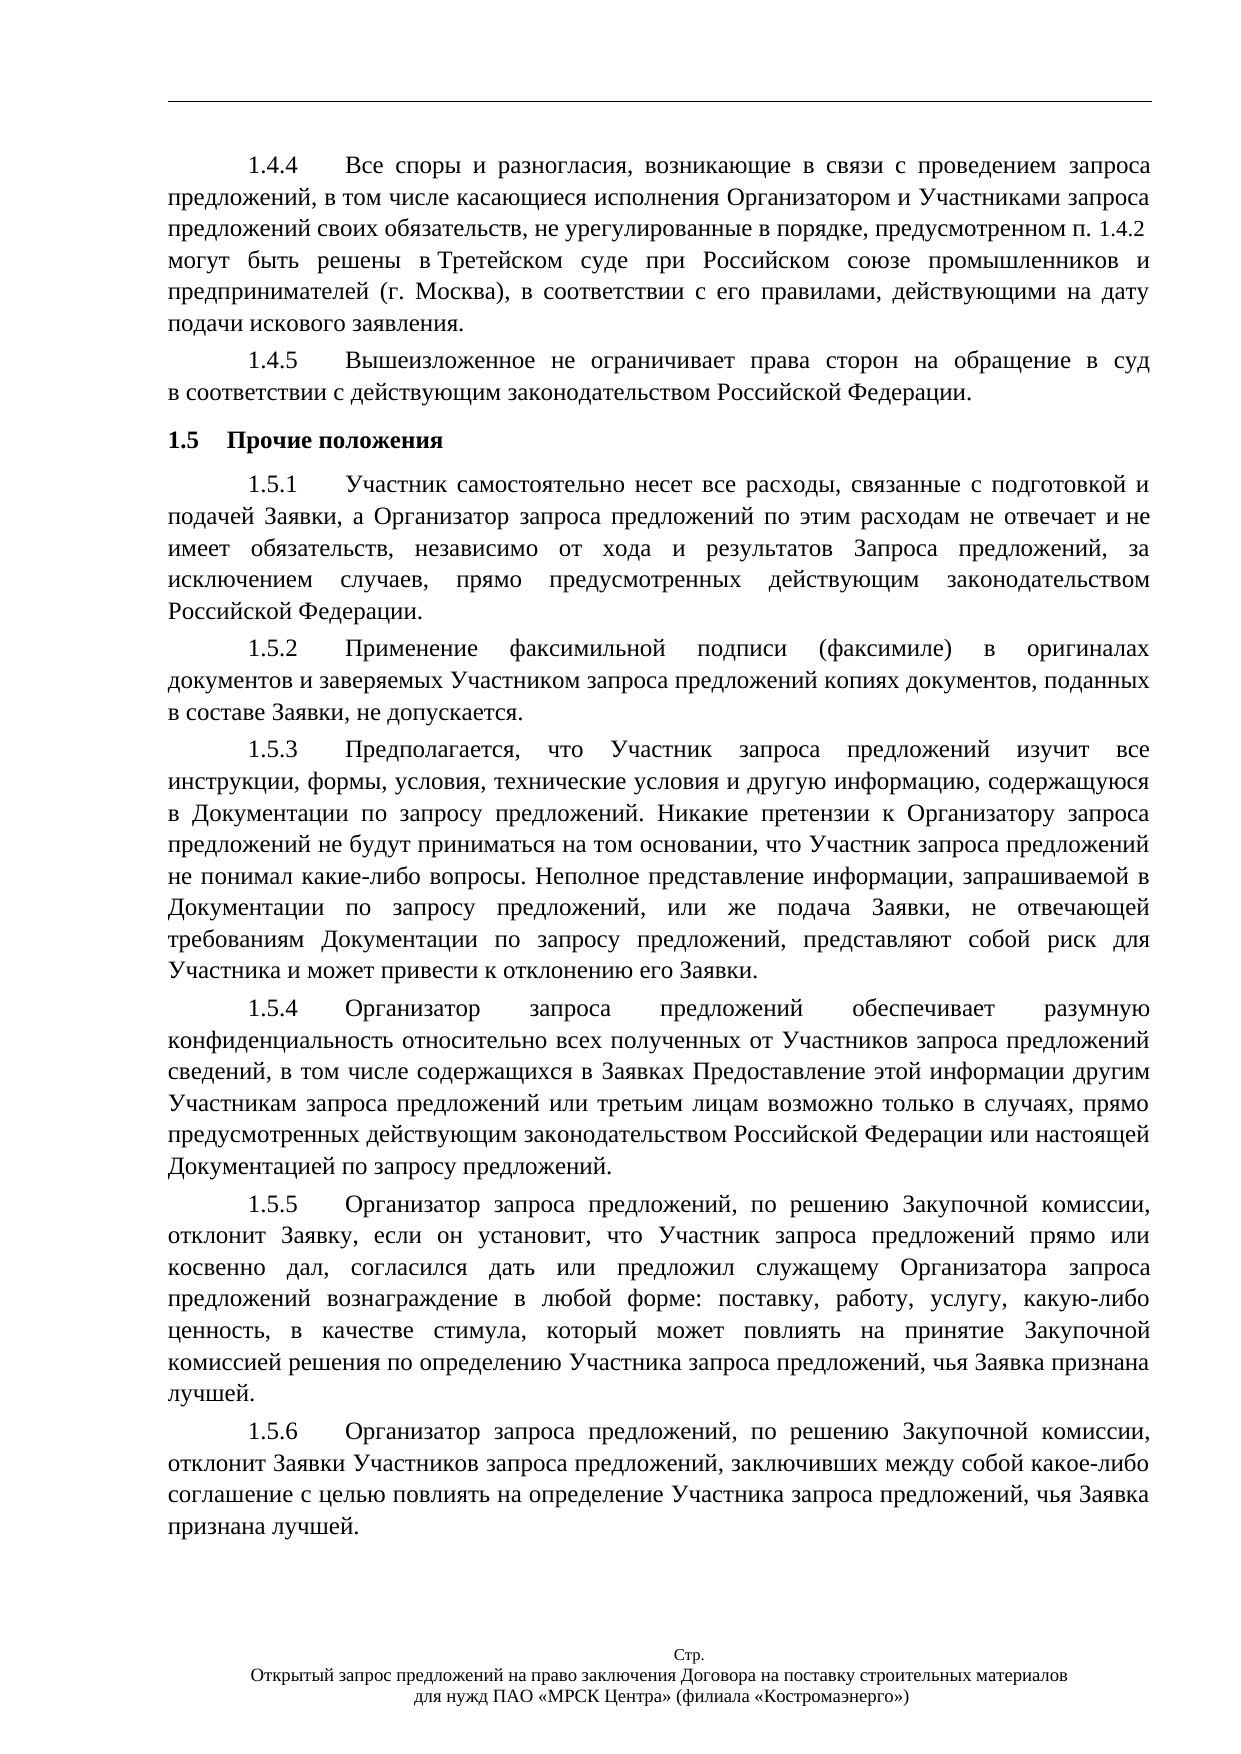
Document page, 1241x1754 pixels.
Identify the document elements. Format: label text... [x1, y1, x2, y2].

list Организатор запроса предложений обеспечивает разумную конфиденциальность относительно всех полученных от Участников запроса предложений сведений, в том числе содержащихся в Заявках Предоставление этой информации другим Участникам запроса предложений или третьим лицам возможно только в случаях, прямо предусмотренных действующим законодательством Российской Федерации или настоящей Документацией по запросу предложений. [168, 993, 1150, 1180]
list Участник самостоятельно несет все расходы, связанные с подготовкой и подачей Заявки, а Организатор запроса предложений по этим расходам не отвечает и не имеет обязательств, независимо от хода и результатов Запроса предложений, за исключением случаев, прямо предусмотренных действующим законодательством Российской Федерации. [168, 469, 1150, 624]
list Организатор запроса предложений, по решению Закупочной комиссии, отклонит Заявку, если он установит, что Участник запроса предложений прямо или косвенно дал, согласился дать или предложил служащему Организатора запроса предложений вознаграждение в любой форме: поставку, работу, услугу, какую-либо ценность, в качестве стимула, который может повлиять на принятие Закупочной комиссией решения по определению Участника запроса предложений, чья Заявка признана лучшей. [168, 1189, 1150, 1407]
list Применение факсимильной подписи (факсимиле) в оригиналах документов и заверяемых Участником запроса предложений копиях документов, поданных в составе Заявки, не допускается. [168, 633, 1150, 725]
list Организатор запроса предложений, по решению Закупочной комиссии, отклонит Заявки Участников запроса предложений, заключивших между собой какое-либо соглашение с целью повлиять на определение Участника запроса предложений, чья Заявка признана лучшей. [168, 1416, 1150, 1539]
list Вышеизложенное не ограничивает права сторон на обращение в суд в соответствии с действующим законодательством Российской Федерации. [168, 346, 1150, 406]
list Все споры и разногласия, возникающие в связи с проведением запроса предложений, в том числе касающиеся исполнения Организатором и Участниками запроса предложений своих обязательств, не урегулированные в порядке, предусмотренном п. 1.4.2 могут быть решены в Третейском суде при Российском союзе промышленников и предпринимателей (г. Москва), в соответствии с его правилами, действующими на дату подачи искового заявления. [168, 150, 1150, 337]
list Предполагается, что Участник запроса предложений изучит все инструкции, формы, условия, технические условия и другую информацию, содержащуюся в Документации по запросу предложений. Никакие претензии к Организатору запроса предложений не будут приниматься на том основании, что Участник запроса предложений не понимал какие-либо вопросы. Неполное представление информации, запрашиваемой в Документации по запросу предложений, или же подача Заявки, не отвечающей требованиям Документации по запросу предложений, представляют собой риск для Участника и может привести к отклонению его Заявки. [168, 734, 1150, 984]
subtitle Прочие положения [168, 425, 1152, 454]
